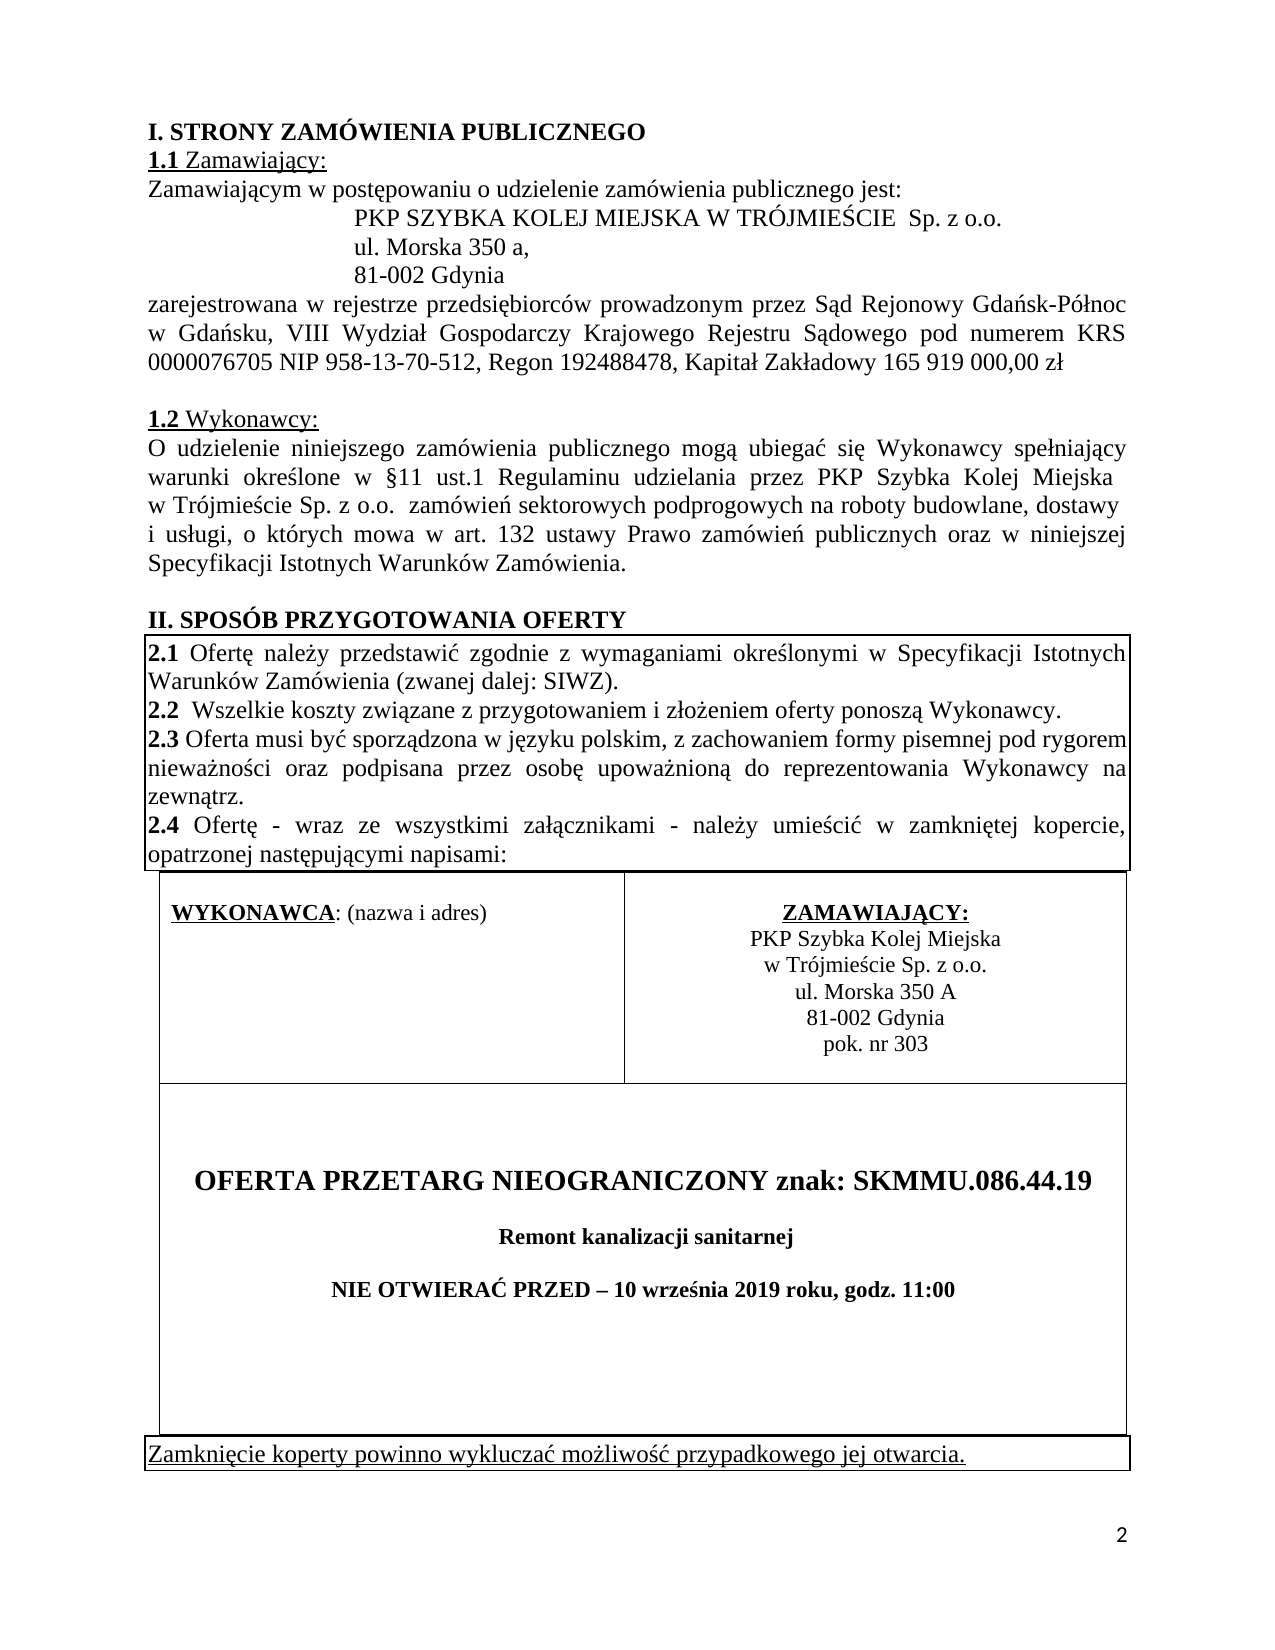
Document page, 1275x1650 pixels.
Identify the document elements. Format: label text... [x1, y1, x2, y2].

text I. STRONY ZAMÓWIENIA PUBLICZNEGO [148, 117, 1127, 145]
text 2.3 Oferta musi być sporządzona w języku polskim, z zachowaniem formy pisemnej pod rygorem nieważności oraz podpisana przez osobę upoważnioną do reprezentowania Wykonawcy na zewnątrz. [148, 724, 1127, 807]
text II. SPOSÓB PRZYGOTOWANIA OFERTY [148, 605, 1127, 634]
table_header WYKONAWCA: (nazwa i adres) [160, 873, 624, 1083]
text zarejestrowana w rejestrze przedsiębiorców prowadzonym przez Sąd Rejonowy Gdańsk-Północ w Gdańsku, VIII Wydział Gospodarczy Krajowego Rejestru Sądowego pod numerem KRS 0000076705 NIP 958-13-70-512, Regon 192488478, Kapitał Zakładowy 165 919 000,00 zł [148, 289, 1127, 375]
text 2.4 Ofertę - wraz ze wszystkimi załącznikami - należy umieścić w zamkniętej kopercie, opatrzonej następującymi napisami: [146, 807, 1129, 870]
text O udzielenie niniejszego zamówienia publicznego mogą ubiegać się Wykonawcy spełniający warunki określone w §11 ust.1 Regulaminu udzielania przez PKP Szybka Kolej Miejska w Trójmieście Sp. z o.o. zamówień sektorowych podprogowych na roboty budowlane, dostawy i usługi, o których mowa w art. 132 ustawy Prawo zamówień publicznych oraz w niniejszej Specyfikacji Istotnych Warunków Zamówienia. [148, 433, 1127, 577]
text 81-002 Gdynia [354, 260, 1127, 289]
text PKP SZYBKA KOLEJ MIEJSKA W TRÓJMIEŚCIE Sp. z o.o. [354, 203, 1127, 232]
text Zamknięcie koperty powinno wykluczać możliwość przypadkowego jej otwarcia. [146, 1437, 1129, 1470]
text Zamawiającym w postępowaniu o udzielenie zamówienia publicznego jest: [148, 174, 1127, 203]
table_cell OFERTA PRZETARG NIEOGRANICZONY znak: SKMMU.086.44.19 Remont kanalizacji sanitarnej NIE OTWIERAĆ PRZED – 10 września 2019 roku, godz. 11:00 [160, 1084, 1126, 1434]
text 1.1 Zamawiający: [148, 145, 1127, 174]
text 1.2 Wykonawcy: [148, 404, 1127, 433]
text 2.1 Ofertę należy przedstawić zgodnie z wymaganiami określonymi w Specyfikacji Istotnych Warunków Zamówienia (zwanej dalej: SIWZ). [146, 636, 1129, 695]
text 2.2 Wszelkie koszty związane z przygotowaniem i złożeniem oferty ponoszą Wykonawcy. [148, 695, 1127, 724]
table_header ZAMAWIAJĄCY: PKP Szybka Kolej Miejska w Trójmieście Sp. z o.o. ul. Morska 350 A 81-002 Gdynia pok. nr 303 [625, 873, 1126, 1083]
text ul. Morska , [354, 232, 1127, 260]
